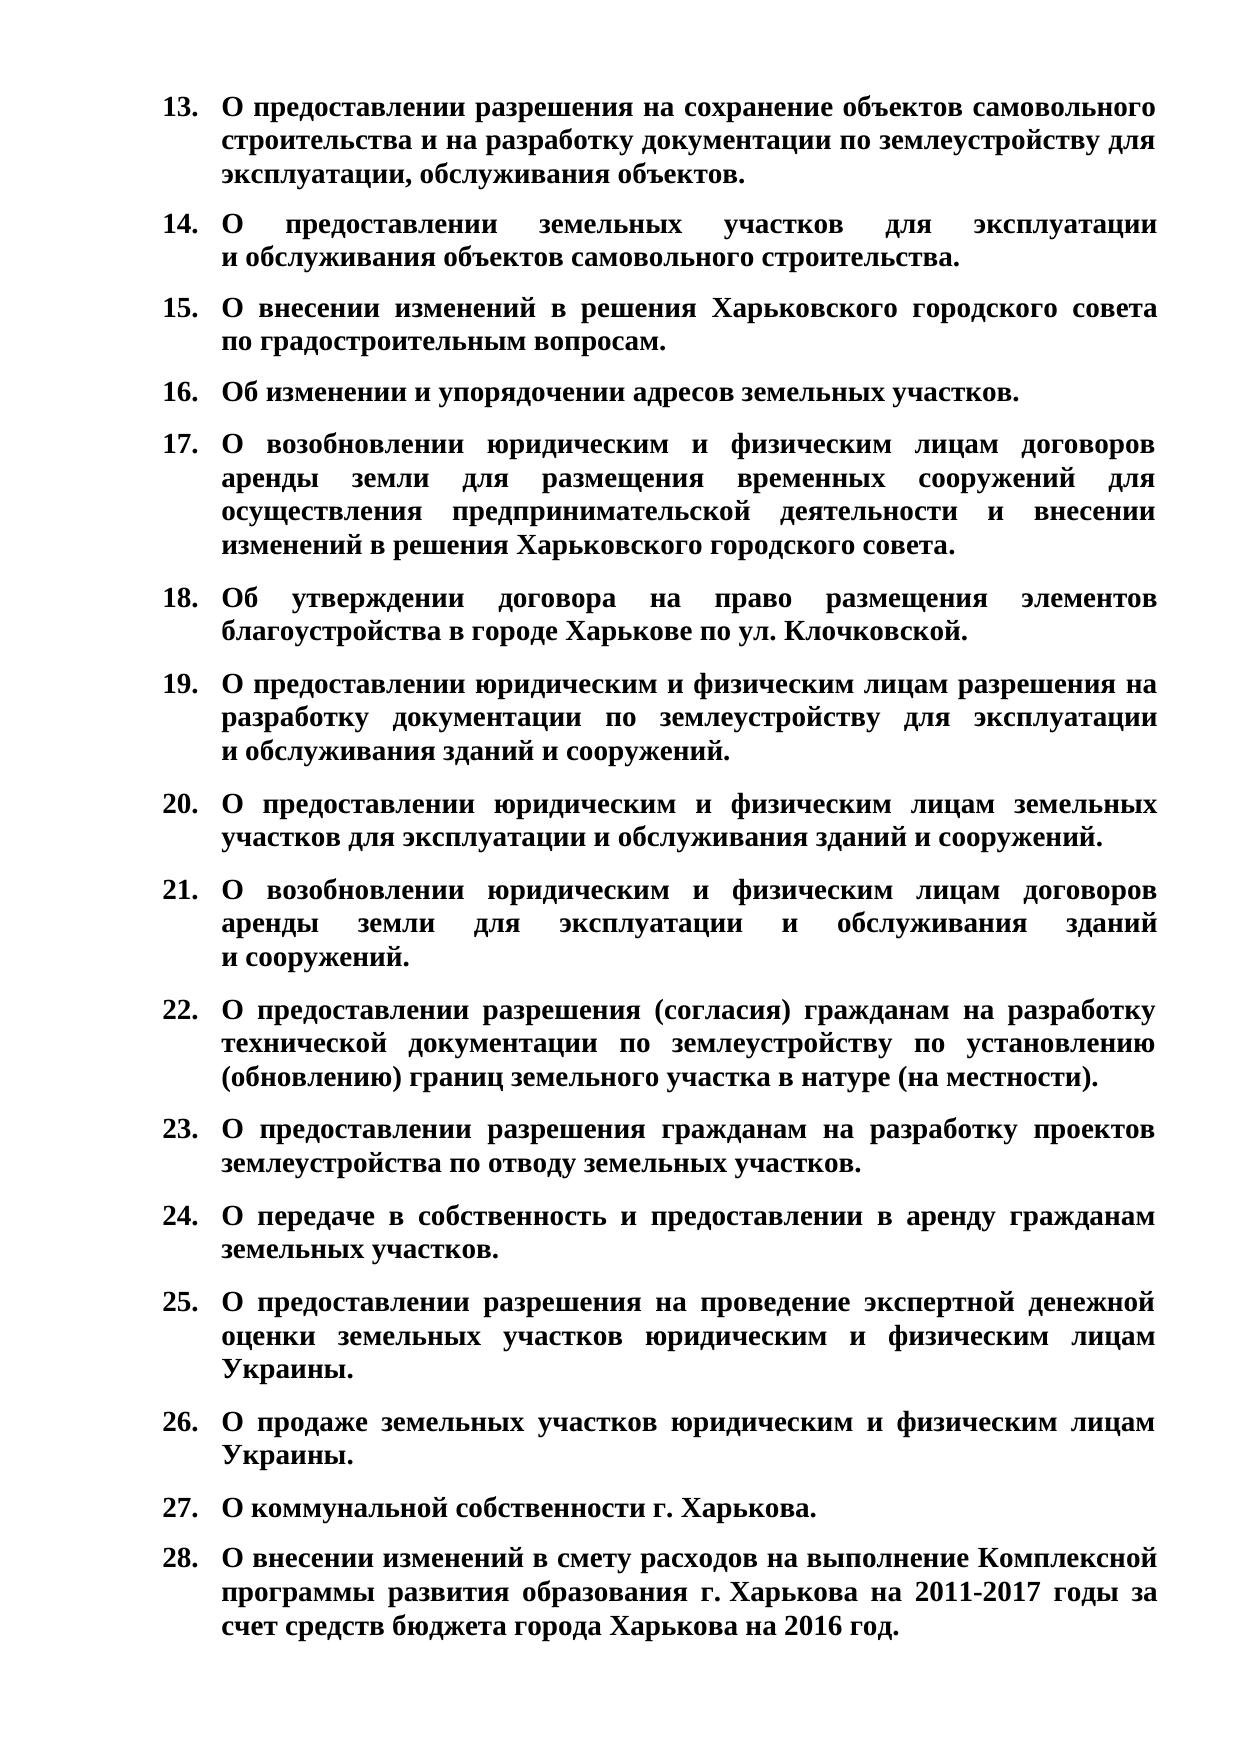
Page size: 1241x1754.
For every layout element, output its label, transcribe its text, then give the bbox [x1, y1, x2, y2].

table_cell О возобновлении юридическим и физическим лицам договоров аренды земли для эксплуатации и обслуживания зданий и сооружений. [210, 872, 1169, 992]
table_cell О внесении изменений в смету расходов на выполнение Комплексной программы развития образования г. Харькова на 2011-2017 годы за счет средств бюджета города Харькова на 2016 год. [210, 1541, 1169, 1658]
table_cell О продаже земельных участков юридическим и физическим лицам Украины. [210, 1404, 1169, 1490]
table_cell [151, 1490, 210, 1541]
table_cell [151, 89, 210, 206]
table_cell О внесении изменений в решения Харьковского городского совета по градостроительным вопросам. [210, 290, 1169, 374]
table_cell Об изменении и упорядочении адресов земельных участков. [210, 374, 1169, 426]
table_cell [151, 290, 210, 374]
table_cell О предоставлении юридическим и физическим лицам земельных участков для эксплуатации и обслуживания зданий и сооружений. [210, 786, 1169, 872]
table_cell О коммунальной собственности г. Харькова. [210, 1490, 1169, 1541]
table_cell [151, 1284, 210, 1404]
table_cell [151, 872, 210, 992]
table_cell [151, 1198, 210, 1284]
table_cell [151, 1112, 210, 1198]
table_cell [151, 580, 210, 666]
table_cell [151, 666, 210, 786]
table_cell [151, 786, 210, 872]
table_cell О предоставлении юридическим и физическим лицам разрешения на разработку документации по землеустройству для эксплуатации и обслуживания зданий и сооружений. [210, 666, 1169, 786]
table_cell [151, 1541, 210, 1658]
table_cell [151, 206, 210, 290]
table_cell [151, 426, 210, 580]
table_cell [151, 1404, 210, 1490]
table_cell О передаче в собственность и предоставлении в аренду гражданам земельных участков. [210, 1198, 1169, 1284]
table_cell [151, 374, 210, 426]
table_cell Об утверждении договора на право размещения элементов благоустройства в городе Харькове по ул. Клочковской. [210, 580, 1169, 666]
table_cell [151, 992, 210, 1112]
table_cell О предоставлении земельных участков для эксплуатации и обслуживания объектов самовольного строительства. [210, 206, 1169, 290]
table_cell О предоставлении разрешения на сохранение объектов самовольного строительства и на разработку документации по землеустройству для эксплуатации, обслуживания объектов. [210, 89, 1169, 206]
table_cell О возобновлении юридическим и физическим лицам договоров аренды земли для размещения временных сооружений для осуществления предпринимательской деятельности и внесении изменений в решения Харьковского городского совета. [210, 426, 1169, 580]
table_cell О предоставлении разрешения (согласия) гражданам на разработку технической документации по землеустройству по установлению (обновлению) границ земельного участка в натуре (на местности). [210, 992, 1169, 1112]
table_cell О предоставлении разрешения гражданам на разработку проектов землеустройства по отводу земельных участков. [210, 1112, 1169, 1198]
table_cell О предоставлении разрешения на проведение экспертной денежной оценки земельных участков юридическим и физическим лицам Украины. [210, 1284, 1169, 1404]
